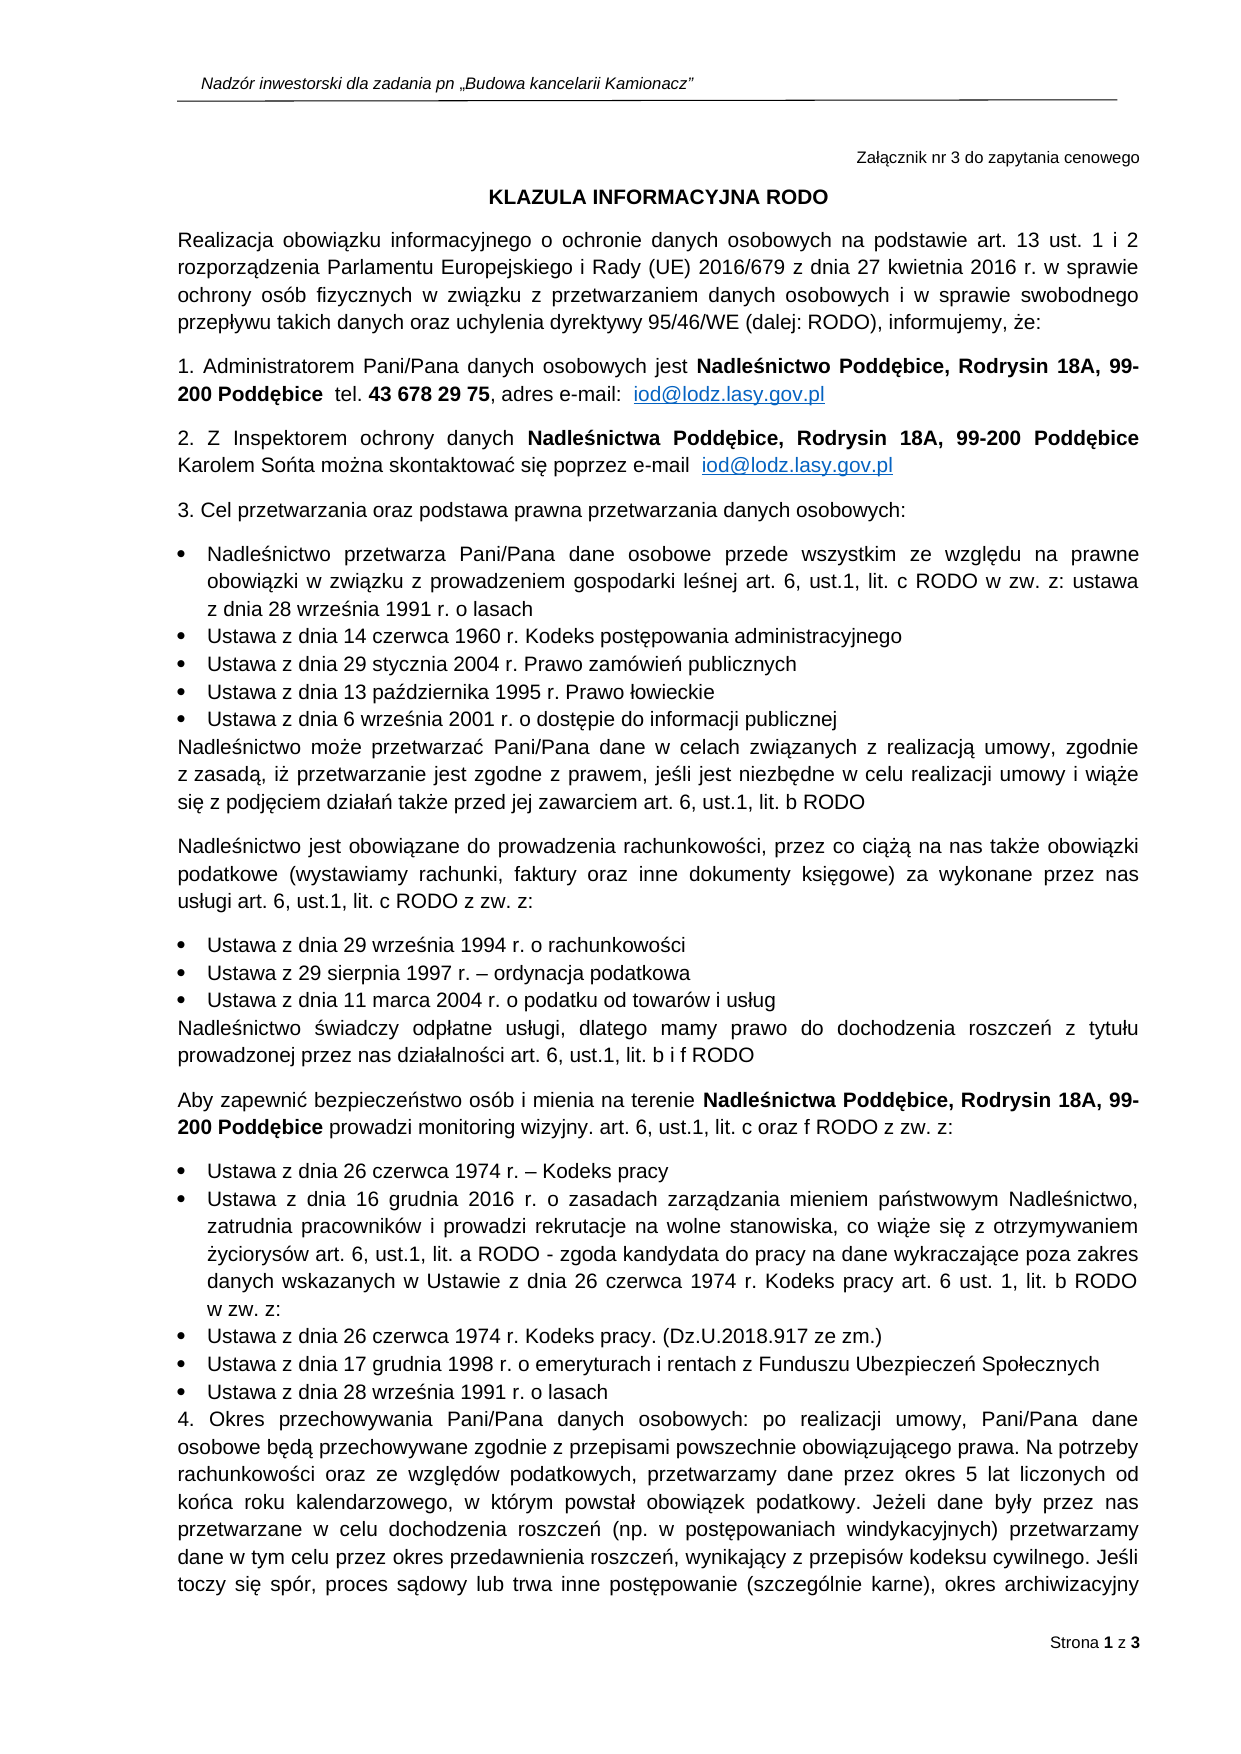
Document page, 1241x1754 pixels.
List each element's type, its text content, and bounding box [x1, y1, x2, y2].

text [177, 1407, 1140, 1596]
text 2. Z Inspektorem ochrony danych Nadleśnictwa Poddębice, Rodrysin 18A, 99-200 Poddębice Karolem Sońta można skontaktować się poprzez e-mail iod@lodz.lasy.gov.pl [177, 426, 1140, 477]
list Ustawa z dnia 26 czerwca 1974 r. Kodeks pracy. (Dz.U.2018.917 ze zm.) [177, 1324, 1140, 1348]
text Nadleśnictwo może przetwarzać Pani/Pana dane w celach związanych z realizacją umowy, zgodnie z zasadą, iż przetwarzanie jest zgodne z prawem, jeśli jest niezbędne w celu realizacji umowy i wiąże się z podjęciem działań także przed jej zawarciem art. 6, ust.1, lit. b RODO [177, 735, 1140, 814]
list Nadleśnictwo przetwarza Pani/Pana dane osobowe przede wszystkim ze względu na prawne obowiązki w związku z prowadzeniem gospodarki leśnej art. 6, ust.1, lit. c RODO w zw. z: ustawa z dnia 28 września 1991 r. o lasach [177, 542, 1140, 621]
list Ustawa z dnia 14 czerwca 1960 r. Kodeks postępowania administracyjnego [177, 624, 1140, 648]
list Ustawa z dnia 29 września 1994 r. o rachunkowości [177, 933, 1140, 957]
text Załącznik nr 3 do zapytania cenowego [177, 148, 1140, 167]
list Ustawa z dnia 17 grudnia 1998 r. o emeryturach i rentach z Funduszu Ubezpieczeń Społecznych [177, 1352, 1140, 1376]
list Ustawa z dnia 6 września 2001 r. o dostępie do informacji publicznej [177, 707, 1140, 731]
list Ustawa z dnia 13 października 1995 r. Prawo łowieckie [177, 679, 1140, 703]
list Ustawa z dnia 28 września 1991 r. o lasach [177, 1379, 1140, 1404]
text Realizacja obowiązku informacyjnego o ochronie danych osobowych na podstawie art. 13 ust. 1 i 2 rozporządzenia Parlamentu Europejskiego i Rady (UE) 2016/679 z dnia 27 kwietnia 2016 r. w sprawie ochrony osób fizycznych w związku z przetwarzaniem danych osobowych i w sprawie swobodnego przepływu takich danych oraz uchylenia dyrektywy 95/46/WE (dalej: RODO), informujemy, że: [177, 227, 1140, 334]
text Nadleśnictwo świadczy odpłatne usługi, dlatego mamy prawo do dochodzenia roszczeń z tytułu prowadzonej przez nas działalności art. 6, ust.1, lit. b i f RODO [177, 1016, 1140, 1067]
text Nadleśnictwo jest obowiązane do prowadzenia rachunkowości, przez co ciążą na nas także obowiązki podatkowe (wystawiamy rachunki, faktury oraz inne dokumenty księgowe) za wykonane przez nas usługi art. 6, ust.1, lit. c RODO z zw. z: [177, 834, 1140, 913]
list Ustawa z dnia 16 grudnia 2016 r. o zasadach zarządzania mieniem państwowym Nadleśnictwo, zatrudnia pracowników i prowadzi rekrutacje na wolne stanowiska, co wiąże się z otrzymywaniem życiorysów art. 6, ust.1, lit. a RODO - zgoda kandydata do pracy na dane wykraczające poza zakres danych wskazanych w Ustawie z dnia 26 czerwca 1974 r. Kodeks pracy art. 6 ust. 1, lit. b RODO w zw. z: [177, 1187, 1140, 1321]
list Ustawa z 29 sierpnia 1997 r. – ordynacja podatkowa [177, 961, 1140, 985]
text Aby zapewnić bezpieczeństwo osób i mienia na terenie Nadleśnictwa Poddębice, Rodrysin 18A, 99-200 Poddębice prowadzi monitoring wizyjny. art. 6, ust.1, lit. c oraz f RODO z zw. z: [177, 1087, 1140, 1139]
list Ustawa z dnia 11 marca 2004 r. o podatku od towarów i usług [177, 988, 1140, 1012]
text KLAZULA INFORMACYJNA RODO [177, 185, 1140, 209]
list Ustawa z dnia 29 stycznia 2004 r. Prawo zamówień publicznych [177, 652, 1140, 676]
text 3. Cel przetwarzania oraz podstawa prawna przetwarzania danych osobowych: [177, 497, 1140, 521]
text 1. Administratorem Pani/Pana danych osobowych jest Nadleśnictwo Poddębice, Rodrysin 18A, 99-200 Poddębice tel. 43 678 29 75, adres e-mail: iod@lodz.lasy.gov.pl [177, 354, 1140, 406]
list Ustawa z dnia 26 czerwca 1974 r. – Kodeks pracy [177, 1159, 1140, 1183]
